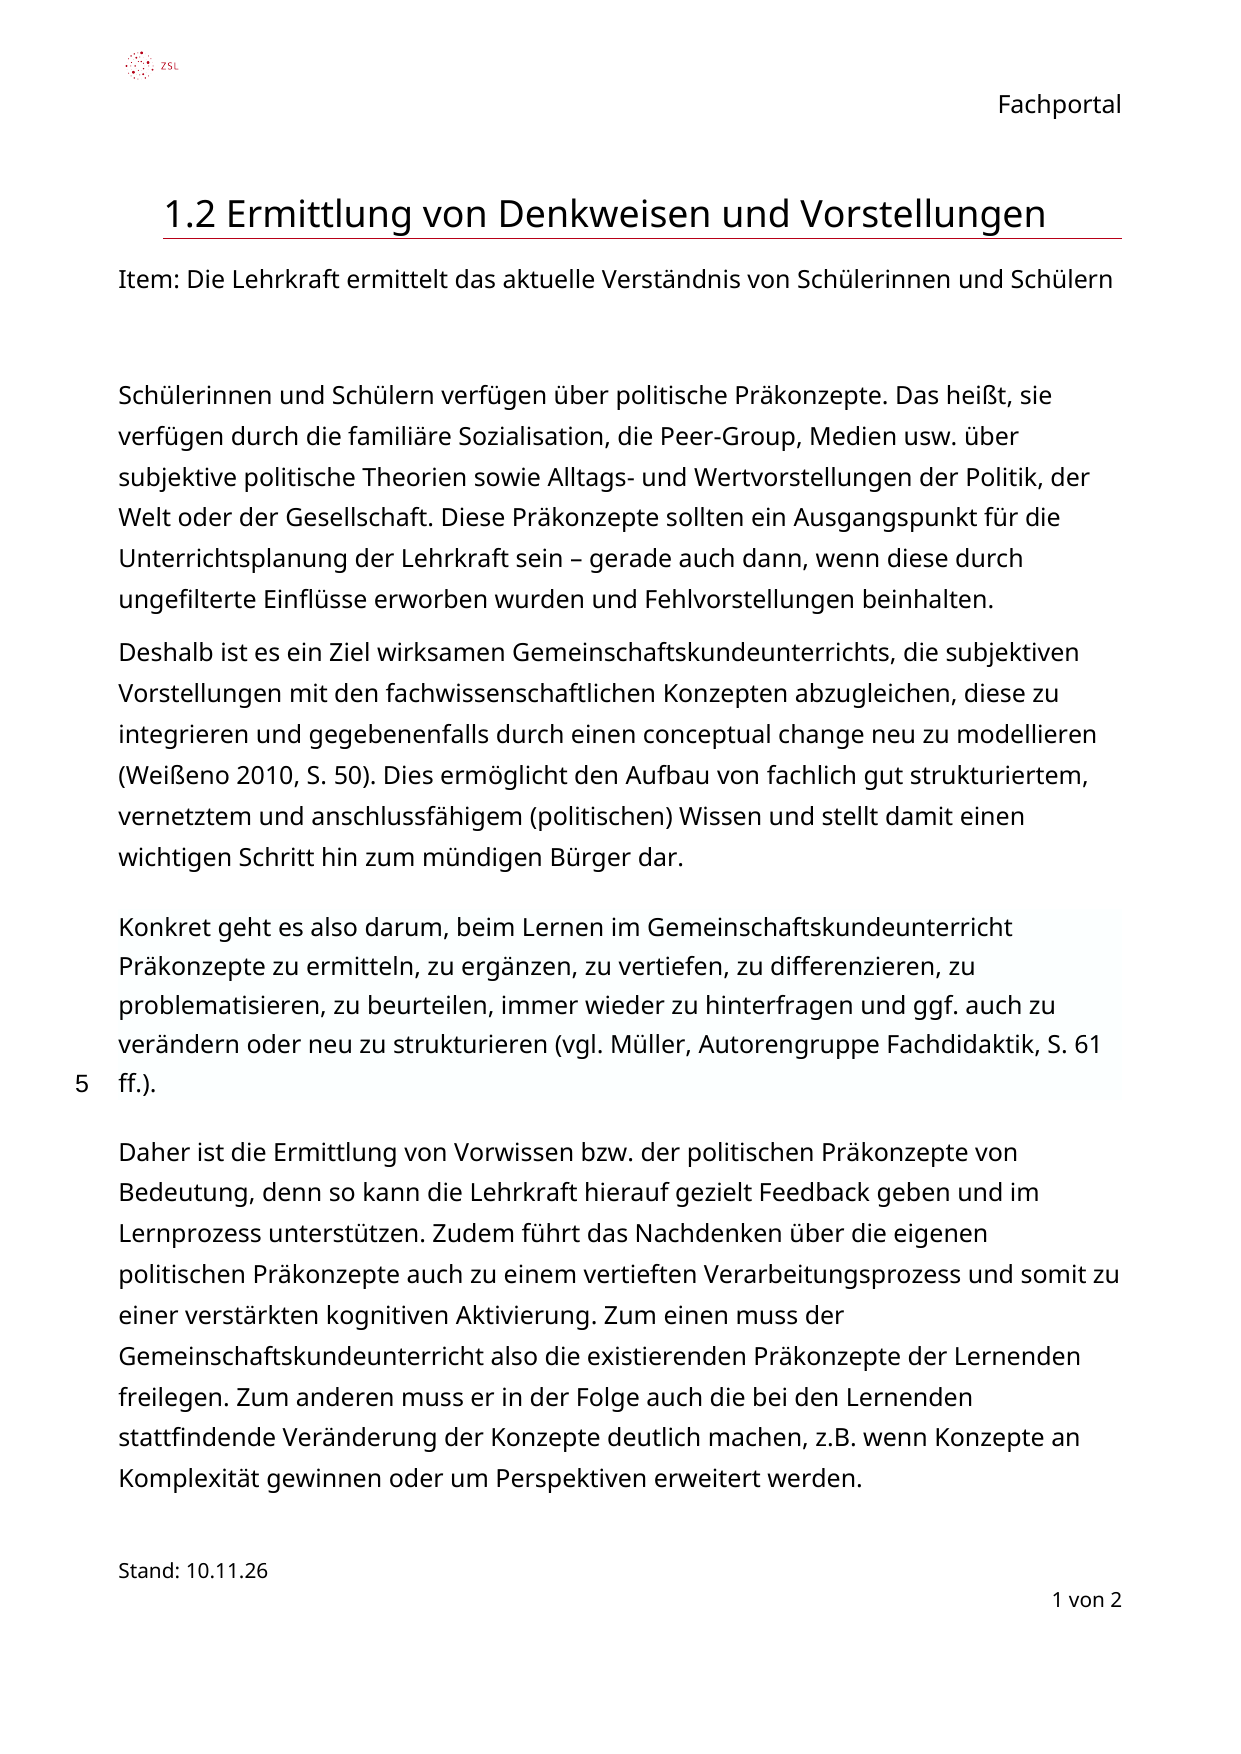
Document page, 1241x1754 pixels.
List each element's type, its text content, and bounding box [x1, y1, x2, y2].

text Konkret geht es also darum, beim Lernen im Gemeinschaftskundeunterricht Präkonzepte zu ermitteln, zu ergänzen, zu vertiefen, zu differenzieren, zu problematisieren, zu beurteilen, immer wieder zu hinterfragen und ggf. auch zu verändern oder neu zu strukturieren (vgl. Müller, Autorengruppe Fachdidaktik, S. 61 ff.). [118, 909, 1122, 1100]
subtitle 1.2 Ermittlung von Denkweisen und Vorstellungen [163, 187, 1122, 238]
text Schülerinnen und Schülern verfügen über politische Präkonzepte. Das heißt, sie verfügen durch die familiäre Sozialisation, die Peer-Group, Medien usw. über subjektive politische Theorien sowie Alltags- und Wertvorstellungen der Politik, der Welt oder der Gesellschaft. Diese Präkonzepte sollten ein Ausgangspunkt für die Unterrichtsplanung der Lehrkraft sein – gerade auch dann, wenn diese durch ungefilterte Einflüsse erworben wurden und Fehlvorstellungen beinhalten. [118, 378, 1122, 616]
text Daher ist die Ermittlung von Vorwissen bzw. der politischen Präkonzepte von Bedeutung, denn so kann die Lehrkraft hierauf gezielt Feedback geben und im Lernprozess unterstützen. Zudem führt das Nachdenken über die eigenen politischen Präkonzepte auch zu einem vertieften Verarbeitungsprozess und somit zu einer verstärkten kognitiven Aktivierung. Zum einen muss der Gemeinschaftskundeunterricht also die existierenden Präkonzepte der Lernenden freilegen. Zum anderen muss er in der Folge auch die bei den Lernenden stattfindende Veränderung der Konzepte deutlich machen, z.B. wenn Konzepte an Komplexität gewinnen oder um Perspektiven erweitert werden. [118, 1134, 1122, 1495]
text Item: Die Lehrkraft ermittelt das aktuelle Verständnis von Schülerinnen und Schülern [118, 262, 1122, 296]
text Deshalb ist es ein Ziel wirksamen Gemeinschaftskundeunterrichts, die subjektiven Vorstellungen mit den fachwissenschaftlichen Konzepten abzugleichen, diese zu integrieren und gegebenenfalls durch einen conceptual change neu zu modellieren (Weißeno 2010, S. 50). Dies ermöglicht den Aufbau von fachlich gut strukturiertem, vernetztem und anschlussfähigem (politischen) Wissen und stellt damit einen wichtigen Schritt hin zum mündigen Bürger dar. [118, 635, 1122, 873]
picture [118, 44, 186, 87]
